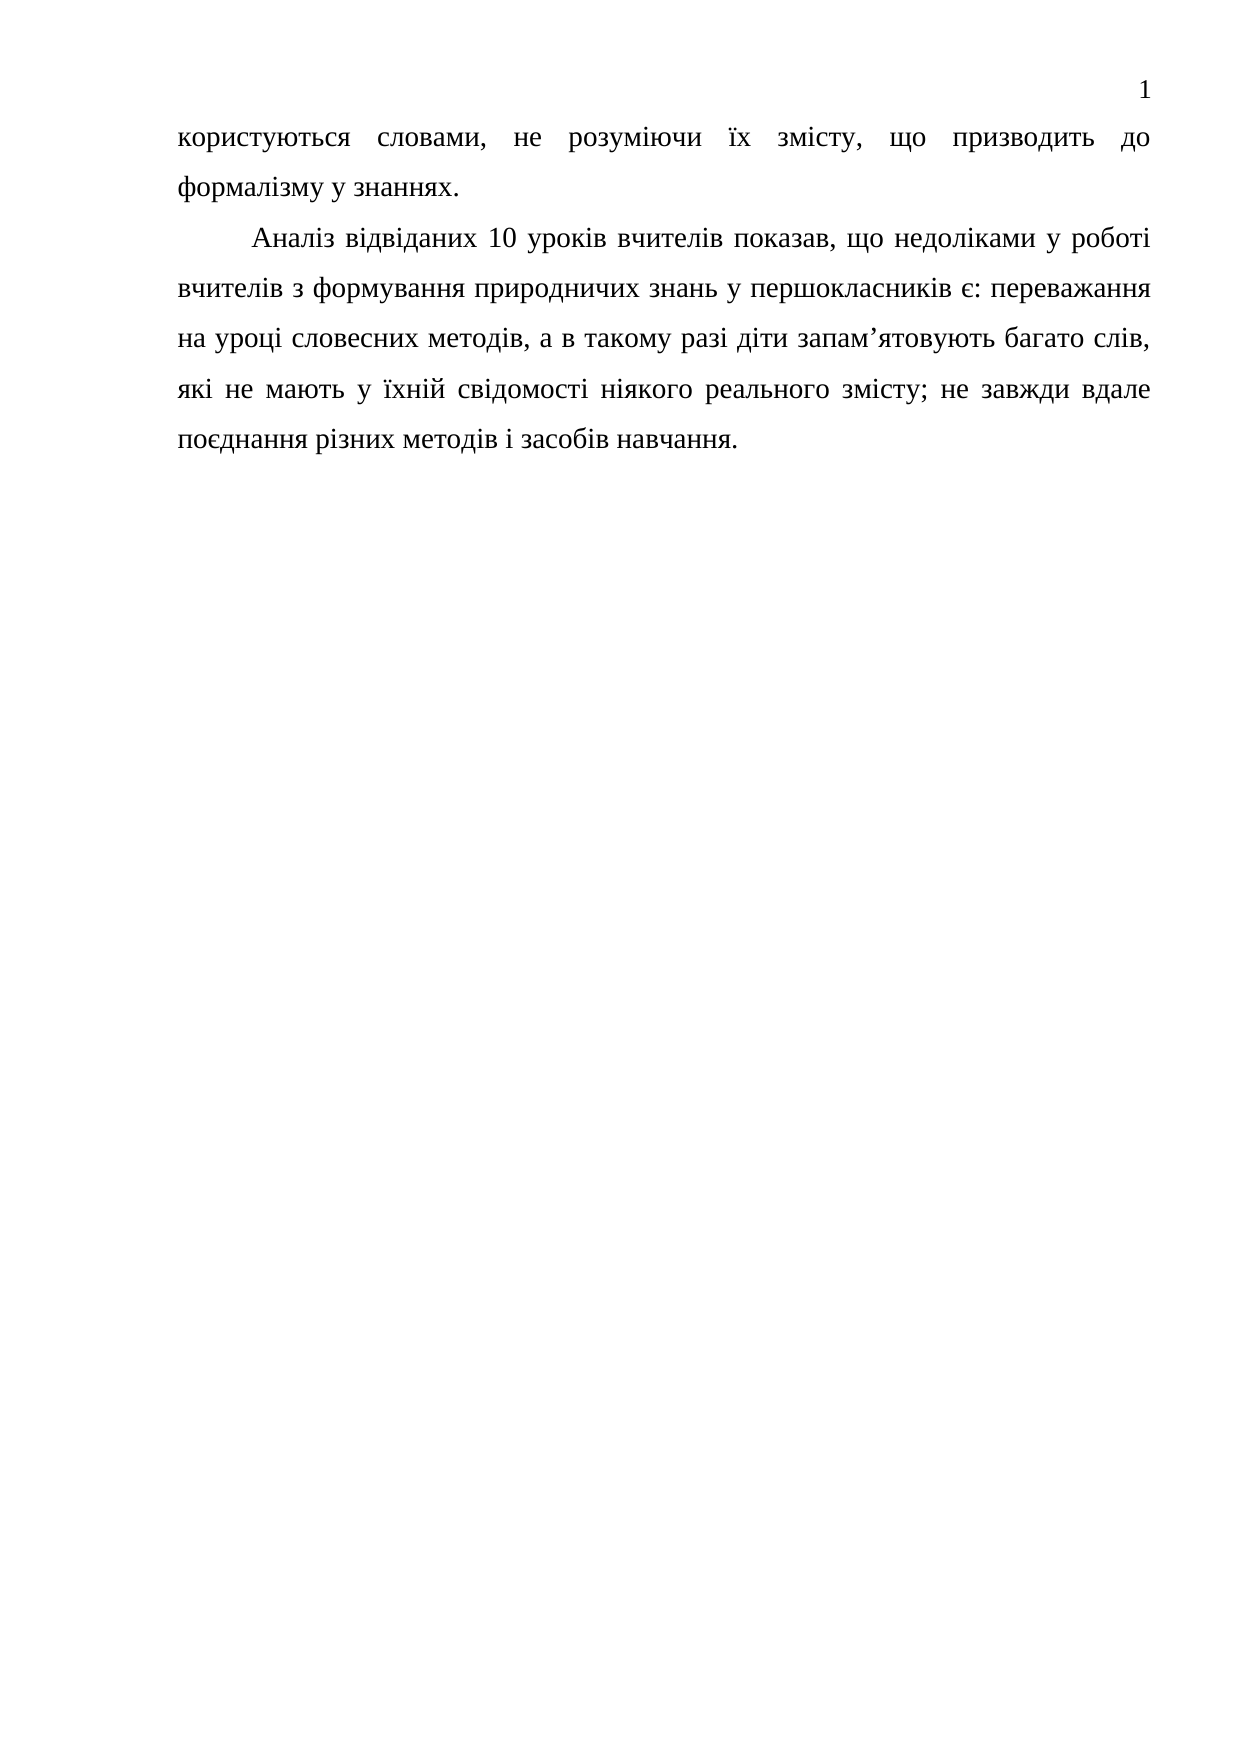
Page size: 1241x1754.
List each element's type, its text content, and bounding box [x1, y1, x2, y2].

text Аналіз відвіданих 10 уроків вчителів показав, що недоліками у роботі вчителів з формування природничих знань у першокласників є: переважання на уроці словесних методів, а в такому разі діти запам’ятовують багато слів, які не мають у їхній свідомості ніякого реального змісту; не завжди вдале поєднання різних методів і засобів навчання. [177, 220, 1152, 455]
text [177, 119, 1152, 203]
